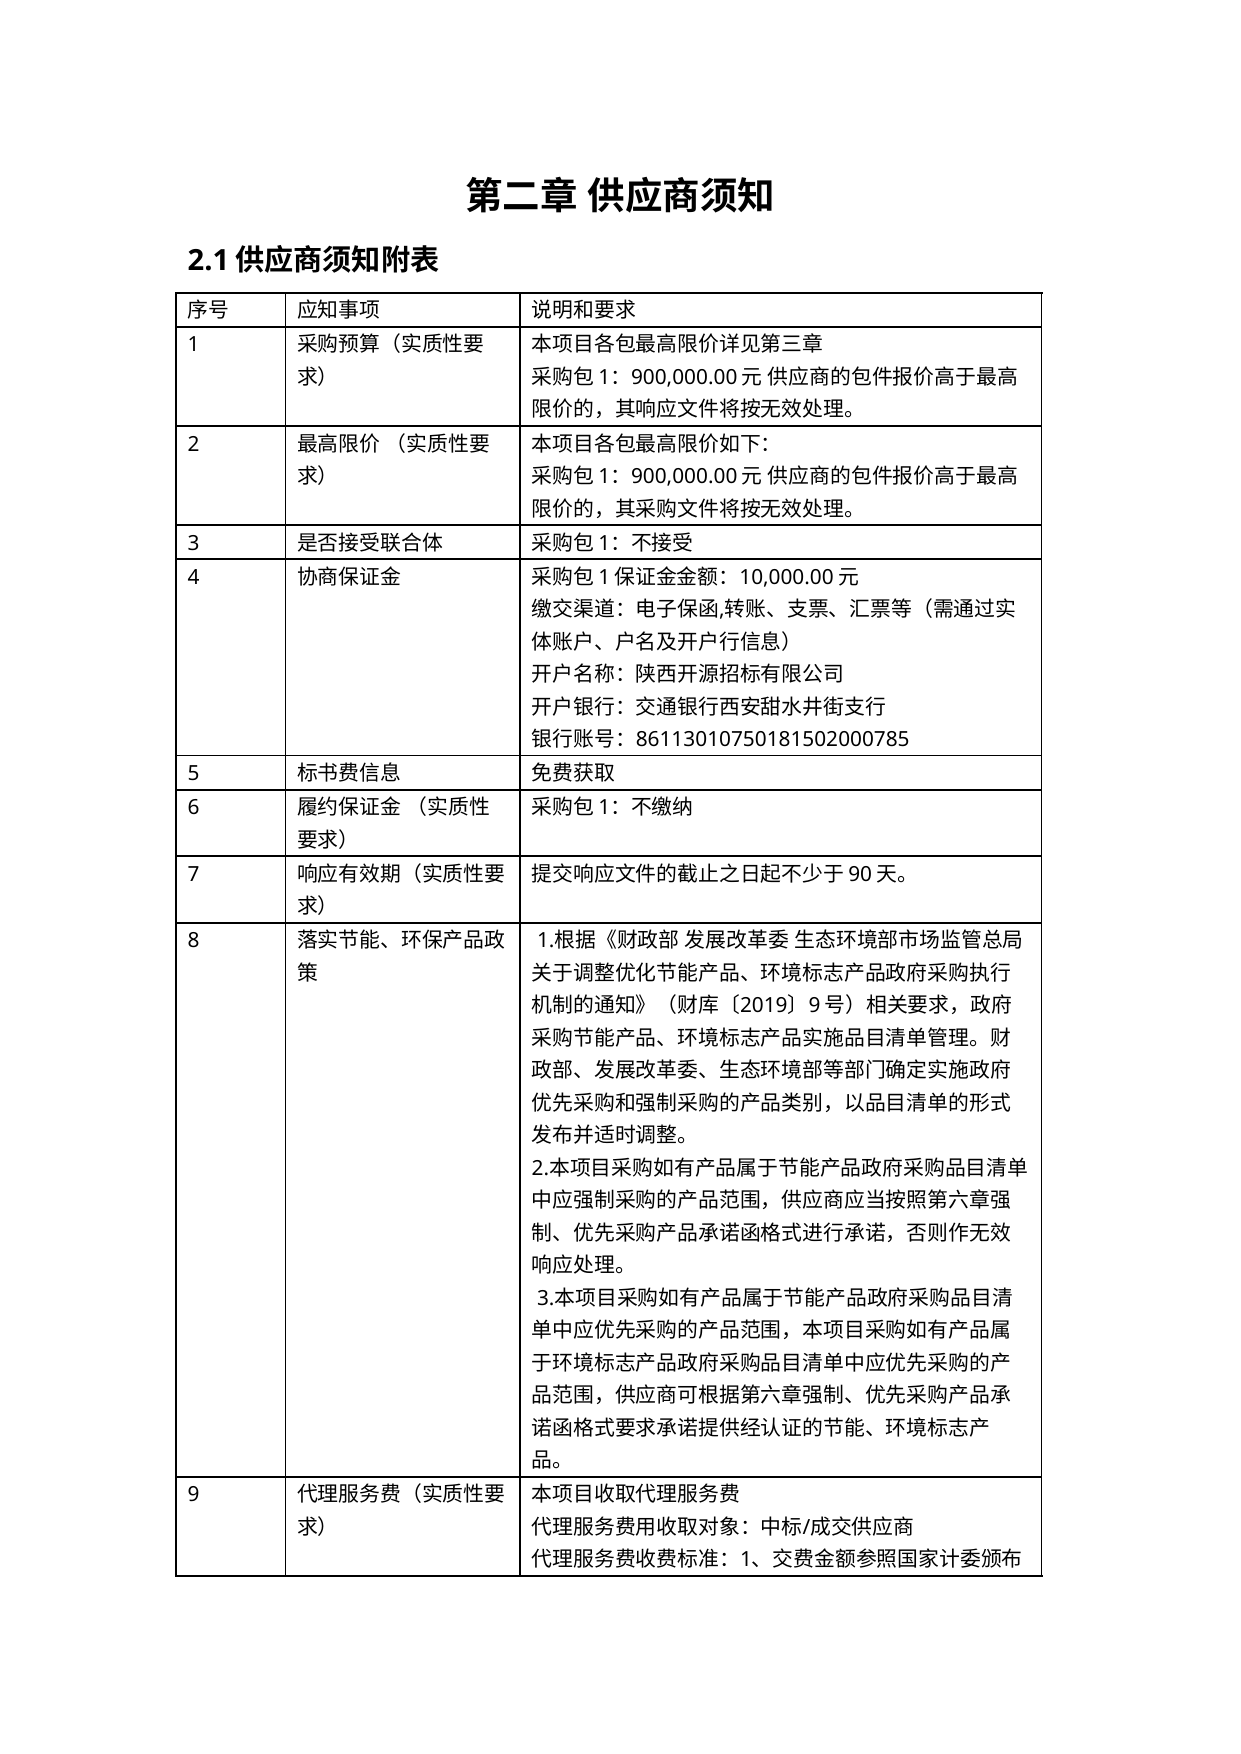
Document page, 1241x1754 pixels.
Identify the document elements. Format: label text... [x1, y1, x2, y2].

table_header 序号 [177, 294, 285, 326]
text 2.1供应商须知附表 [187, 227, 1053, 292]
table_cell 3 [177, 526, 285, 558]
table_cell 响应有效期（实质性要求） [286, 857, 519, 922]
table_cell 9 [177, 1478, 285, 1575]
table_cell 采购包1保证金金额：10,000.00元 缴交渠道：电子保函,转账、支票、汇票等（需通过实体账户、户名及开户行信息） 开户名称：陕西开源招标有限公司 开户银行：交通银行西安甜水井街支行 银行账号：86113010750181502000785 [521, 560, 1041, 755]
table_cell 标书费信息 [286, 756, 519, 789]
text 第二章 供应商须知 [187, 162, 1053, 227]
table_cell 协商保证金 [286, 560, 519, 755]
table_cell 1 [177, 328, 285, 425]
table_cell 4 [177, 560, 285, 755]
table_cell 2 [177, 427, 285, 524]
table_cell 落实节能、环保产品政策 [286, 924, 519, 1476]
table_cell 6 [177, 791, 285, 855]
table_cell 1.根据《财政部 发展改革委 生态环境部市场监管总局关于调整优化节能产品、环境标志产品政府采购执行机制的通知》（财库〔2019〕9号）相关要求，政府采购节能产品、环境标志产品实施品目清单管理。财政部、发展改革委、生态环境部等部门确定实施政府优先采购和强制采购的产品类别，以品目清单的形式发布并适时调整。 2.本项目采购如有产品属于节能产品政府采购品目清单中应强制采购的产品范围，供应商应当按照第六章强制、优先采购产品承诺函格式进行承诺，否则作无效响应处理。 3.本项目采购如有产品属于节能产品政府采购品目清单中应优先采购的产品范围，本项目采购如有产品属于环境标志产品政府采购品目清单中应优先采购的产品范围，供应商可根据第六章强制、优先采购产品承诺函格式要求承诺提供经认证的节能、环境标志产品。 [521, 924, 1041, 1476]
table_cell 是否接受联合体 [286, 526, 519, 558]
table_header 应知事项 [286, 294, 519, 326]
table_header 说明和要求 [521, 294, 1041, 326]
table_cell 本项目各包最高限价如下： 采购包1：900,000.00元 供应商的包件报价高于最高限价的，其采购文件将按无效处理。 [521, 427, 1041, 524]
table_cell 8 [177, 924, 285, 1476]
table_cell 7 [177, 857, 285, 922]
table_cell 代理服务费（实质性要求） [286, 1478, 519, 1575]
table_cell 提交响应文件的截止之日起不少于90天。 [521, 857, 1041, 922]
table_cell 采购包1：不缴纳 [521, 791, 1041, 855]
table_cell 采购包1：不接受 [521, 526, 1041, 558]
table_cell 最高限价 （实质性要求） [286, 427, 519, 524]
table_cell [521, 1478, 1041, 1575]
table_cell 本项目各包最高限价详见第三章 采购包1：900,000.00元 供应商的包件报价高于最高限价的，其响应文件将按无效处理。 [521, 328, 1041, 425]
table_cell 履约保证金 （实质性要求） [286, 791, 519, 855]
table_cell 5 [177, 756, 285, 789]
table_cell 采购预算（实质性要求） [286, 328, 519, 425]
table_cell 免费获取 [521, 756, 1041, 789]
